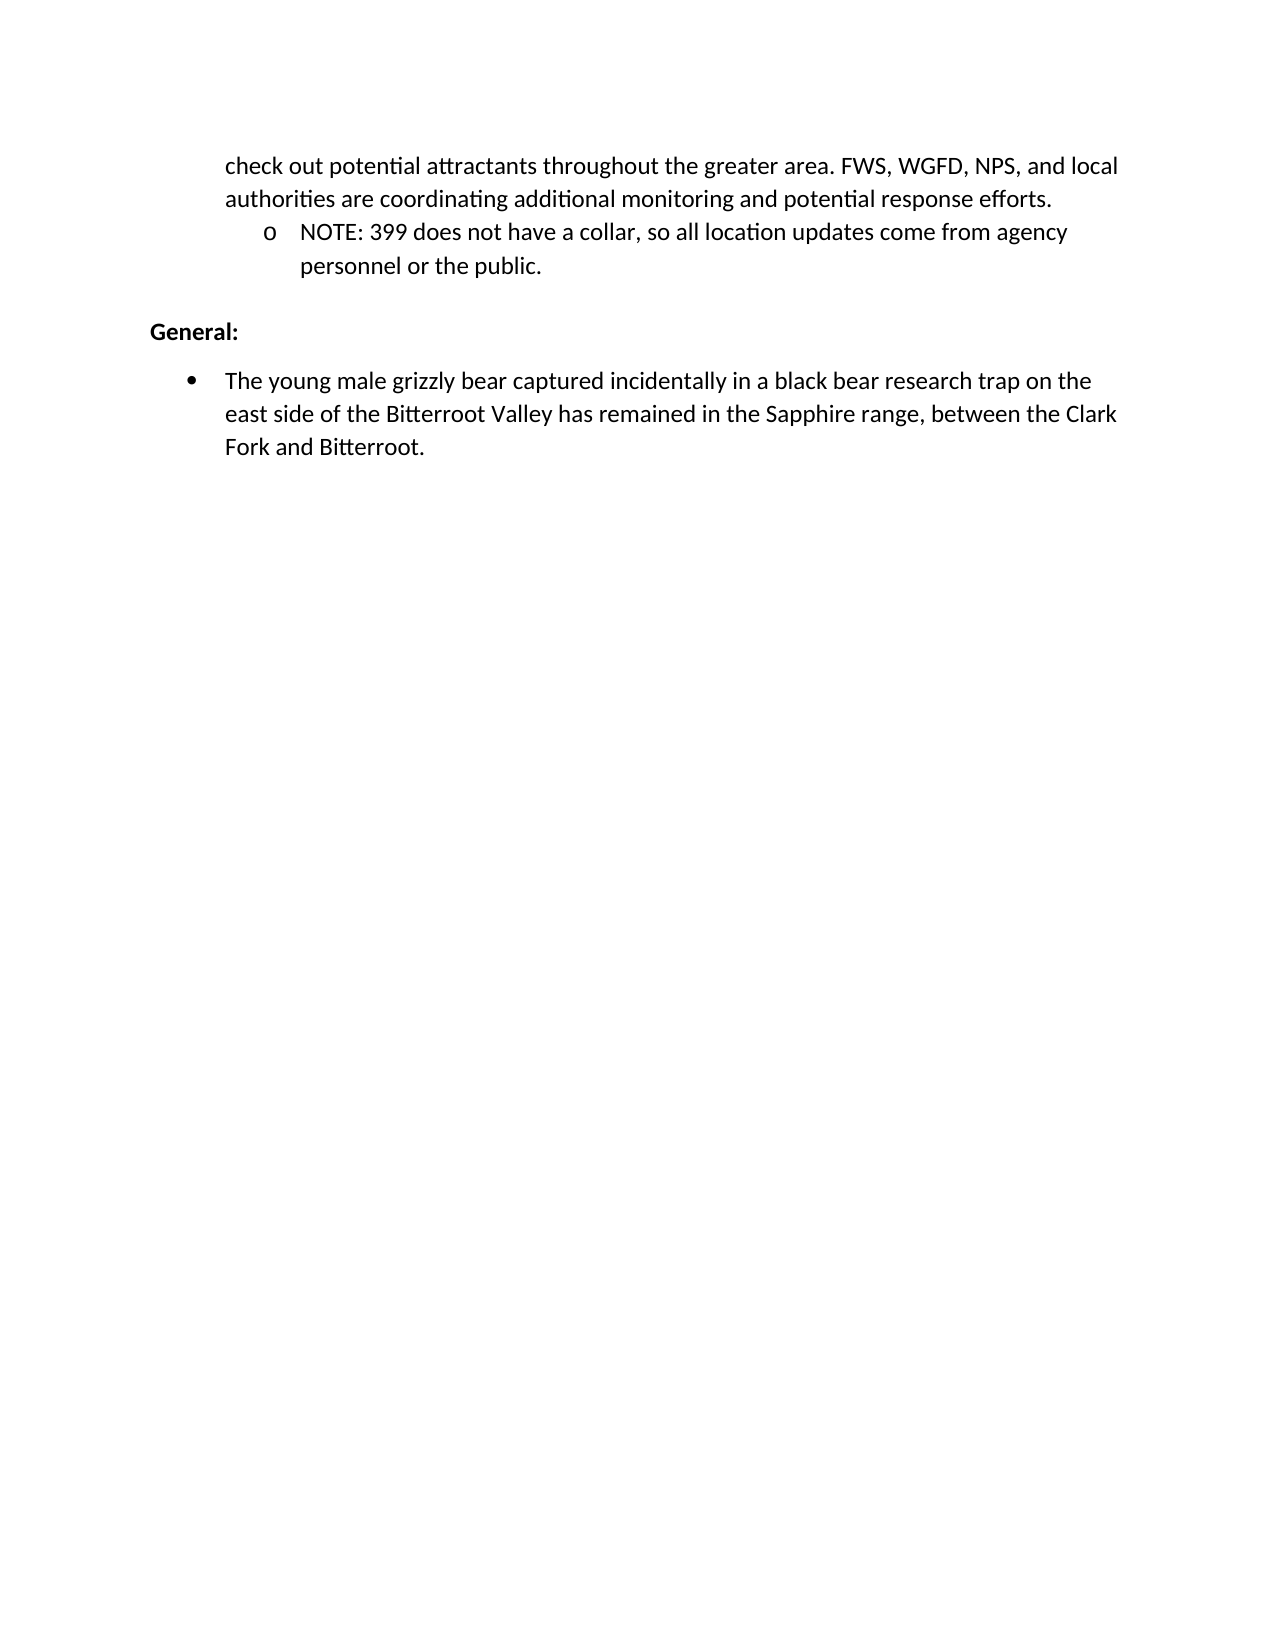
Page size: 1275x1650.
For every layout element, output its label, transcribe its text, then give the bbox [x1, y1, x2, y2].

list NOTE: 399 does not have a collar, so all location updates come from agency personnel or the public. [262, 216, 1125, 281]
list The young male grizzly bear captured incidentally in a black bear research trap on the east side of the Bitterroot Valley has remained in the Sapphire range, between the Clark Fork and Bitterroot. [187, 365, 1125, 462]
text General: [150, 316, 1125, 346]
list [187, 150, 1125, 213]
